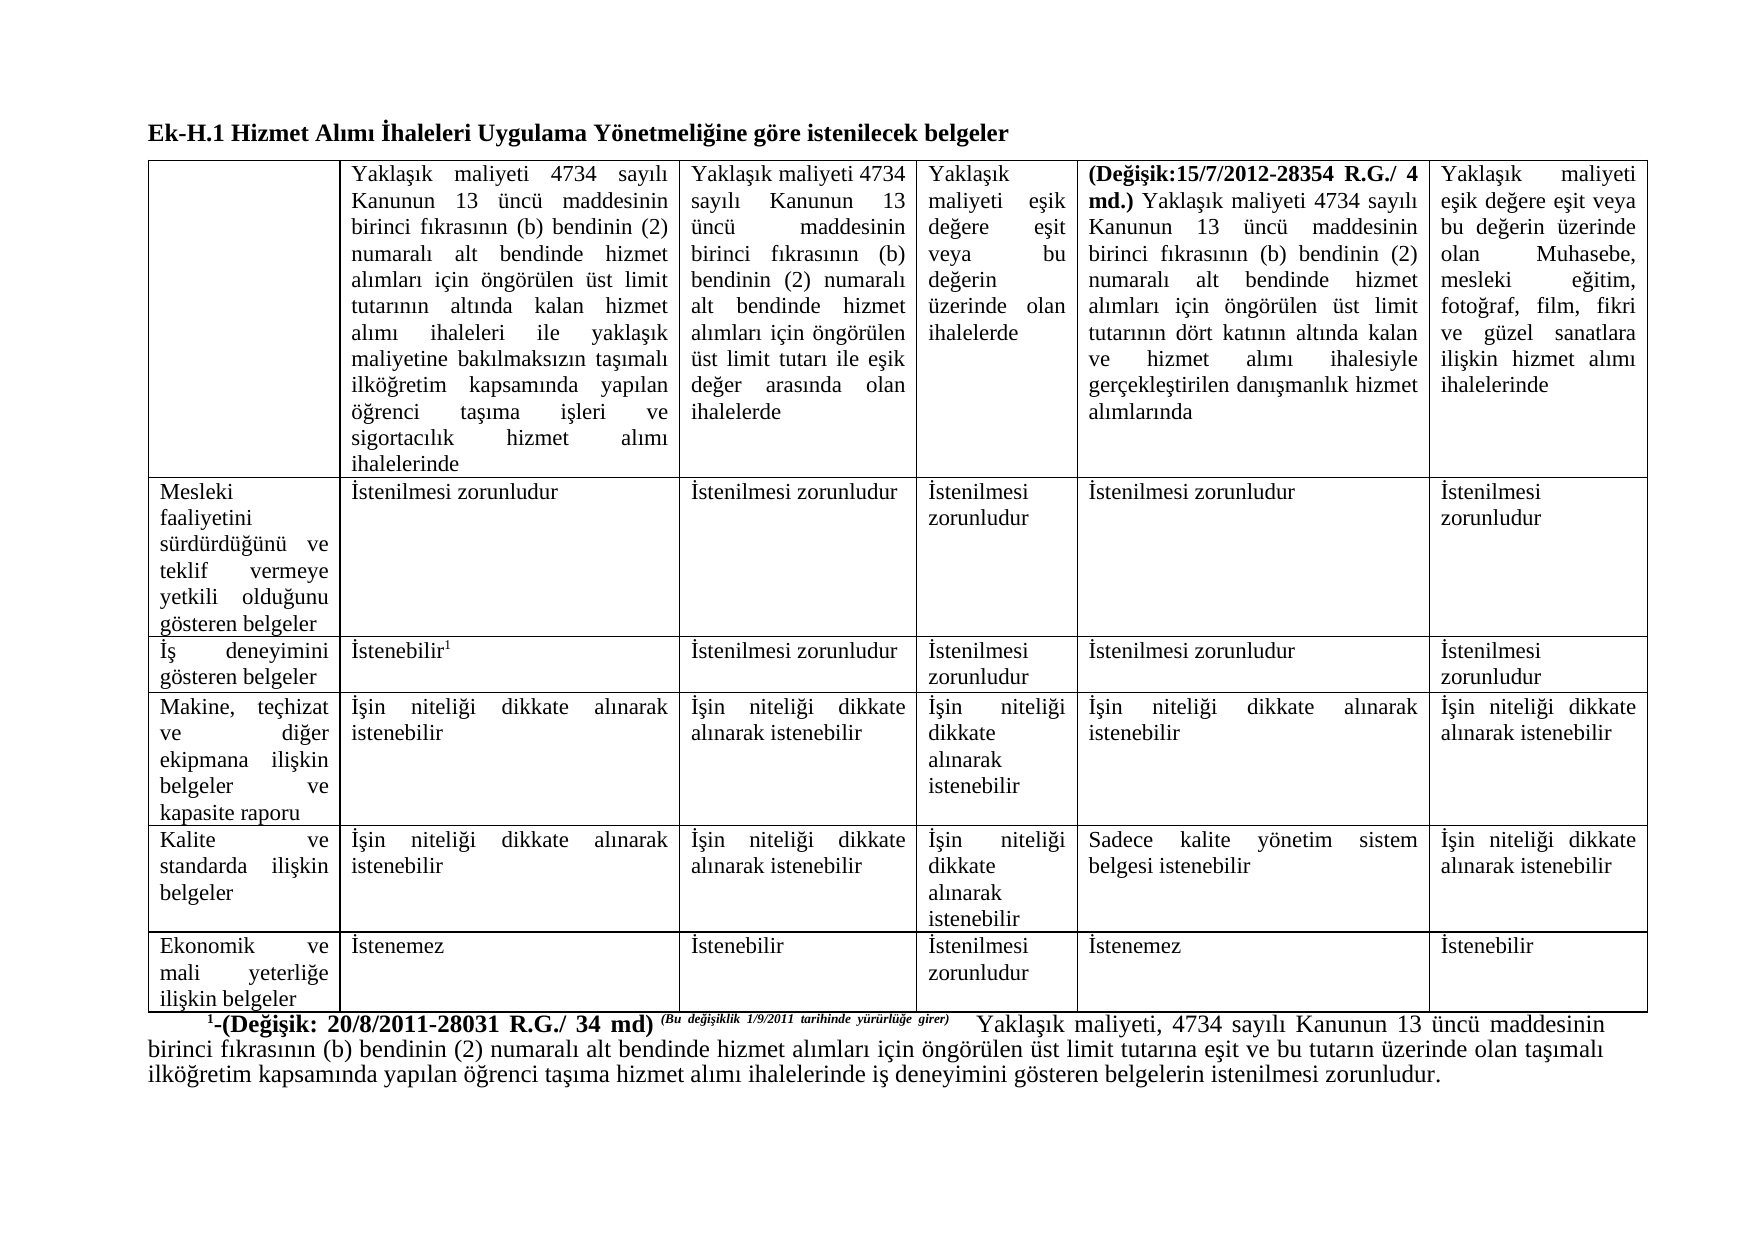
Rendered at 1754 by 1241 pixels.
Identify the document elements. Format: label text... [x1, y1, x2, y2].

table_cell İşin niteliği dikkate alınarak istenebilir [917, 693, 1077, 825]
table_cell Mesleki faaliyetini sürdürdüğünü ve teklif vermeye yetkili olduğunu gösteren belgeler [149, 478, 339, 636]
table_cell İşin niteliği dikkate alınarak istenebilir [680, 693, 916, 825]
table_cell İstenilmesi zorunludur [680, 637, 916, 692]
table_cell İstenemez [1078, 933, 1429, 1011]
table_cell İşin niteliği dikkate alınarak istenebilir [1430, 826, 1647, 931]
table_header (Değişik:15/7/2012-28354 R.G./ 4 md.) Yaklaşık maliyeti 4734 sayılı Kanunun 13 üncü maddesinin birinci fıkrasının (b) bendinin (2) numaralı alt bendinde hizmet alımları için öngörülen üst limit tutarının dört katının altında kalan ve hizmet alımı ihalesiyle gerçekleştirilen danışmanlık hizmet alımlarında [1078, 161, 1429, 477]
text 1-(Değişik: 20/8/2011-28031 R.G./ 34 md) (Bu değişiklik 1/9/2011 tarihinde yürürlüğe girer) Yaklaşık maliyeti, 4734 sayılı Kanunun 13 üncü maddesinin birinci fıkrasının (b) bendinin (2) numaralı alt bendinde hizmet alımları için öngörülen üst limit tutarına eşit ve bu tutarın üzerinde olan taşımalı ilköğretim kapsamında yapılan öğrenci taşıma hizmet alımı ihalelerinde iş deneyimini gösteren belgelerin istenilmesi zorunludur. [148, 1013, 1606, 1087]
table_cell İş deneyimini gösteren belgeler [149, 637, 339, 692]
table_cell İşin niteliği dikkate alınarak istenebilir [917, 826, 1077, 931]
table_cell İstenilmesi zorunludur [341, 478, 679, 636]
table_cell İstenebilir1 [341, 637, 679, 692]
table_header [149, 161, 339, 477]
table_header Yaklaşık maliyeti eşik değere eşit veya bu değerin üzerinde olan Muhasebe, mesleki eğitim, fotoğraf, film, fikri ve güzel sanatlara ilişkin hizmet alımı ihalelerinde [1430, 161, 1647, 477]
table_cell İşin niteliği dikkate alınarak istenebilir [1078, 693, 1429, 825]
table_cell İstenilmesi zorunludur [917, 637, 1077, 692]
table_cell Kalite ve standarda ilişkin belgeler [149, 826, 339, 931]
table_cell İstenilmesi zorunludur [1430, 478, 1647, 636]
table_header Yaklaşık maliyeti 4734 sayılı Kanunun 13 üncü maddesinin birinci fıkrasının (b) bendinin (2) numaralı alt bendinde hizmet alımları için öngörülen üst limit tutarı ile eşik değer arasında olan ihalelerde [680, 161, 916, 477]
table_cell İstenebilir [680, 933, 916, 1011]
table_cell İstenilmesi zorunludur [917, 478, 1077, 636]
table_cell İşin niteliği dikkate alınarak istenebilir [341, 693, 679, 825]
table_cell İstenilmesi zorunludur [917, 933, 1077, 1011]
table_cell İstenebilir [1430, 933, 1647, 1011]
table_header Yaklaşık maliyeti 4734 sayılı Kanunun 13 üncü maddesinin birinci fıkrasının (b) bendinin (2) numaralı alt bendinde hizmet alımları için öngörülen üst limit tutarının altında kalan hizmet alımı ihaleleri ile yaklaşık maliyetine bakılmaksızın taşımalı ilköğretim kapsamında yapılan öğrenci taşıma işleri ve sigortacılık hizmet alımı ihalelerinde [341, 161, 679, 477]
table_header Yaklaşık maliyeti eşik değere eşit veya bu değerin üzerinde olan ihalelerde [917, 161, 1077, 477]
table_cell İstenemez [341, 933, 679, 1011]
table_cell Makine, teçhizat ve diğer ekipmana ilişkin belgeler ve kapasite raporu [149, 693, 339, 825]
table_cell Sadece kalite yönetim sistem belgesi istenebilir [1078, 826, 1429, 931]
text Ek-H.1 Hizmet Alımı İhaleleri Uygulama Yönetmeliğine göre istenilecek belgeler [148, 118, 1606, 147]
table_cell Ekonomik ve mali yeterliğe ilişkin belgeler [149, 933, 339, 1011]
table_cell İşin niteliği dikkate alınarak istenebilir [1430, 693, 1647, 825]
table_cell İstenilmesi zorunludur [680, 478, 916, 636]
table_cell İşin niteliği dikkate alınarak istenebilir [341, 826, 679, 931]
table_cell İstenilmesi zorunludur [1078, 637, 1429, 692]
table_cell İstenilmesi zorunludur [1430, 637, 1647, 692]
table_cell İşin niteliği dikkate alınarak istenebilir [680, 826, 916, 931]
table_cell İstenilmesi zorunludur [1078, 478, 1429, 636]
